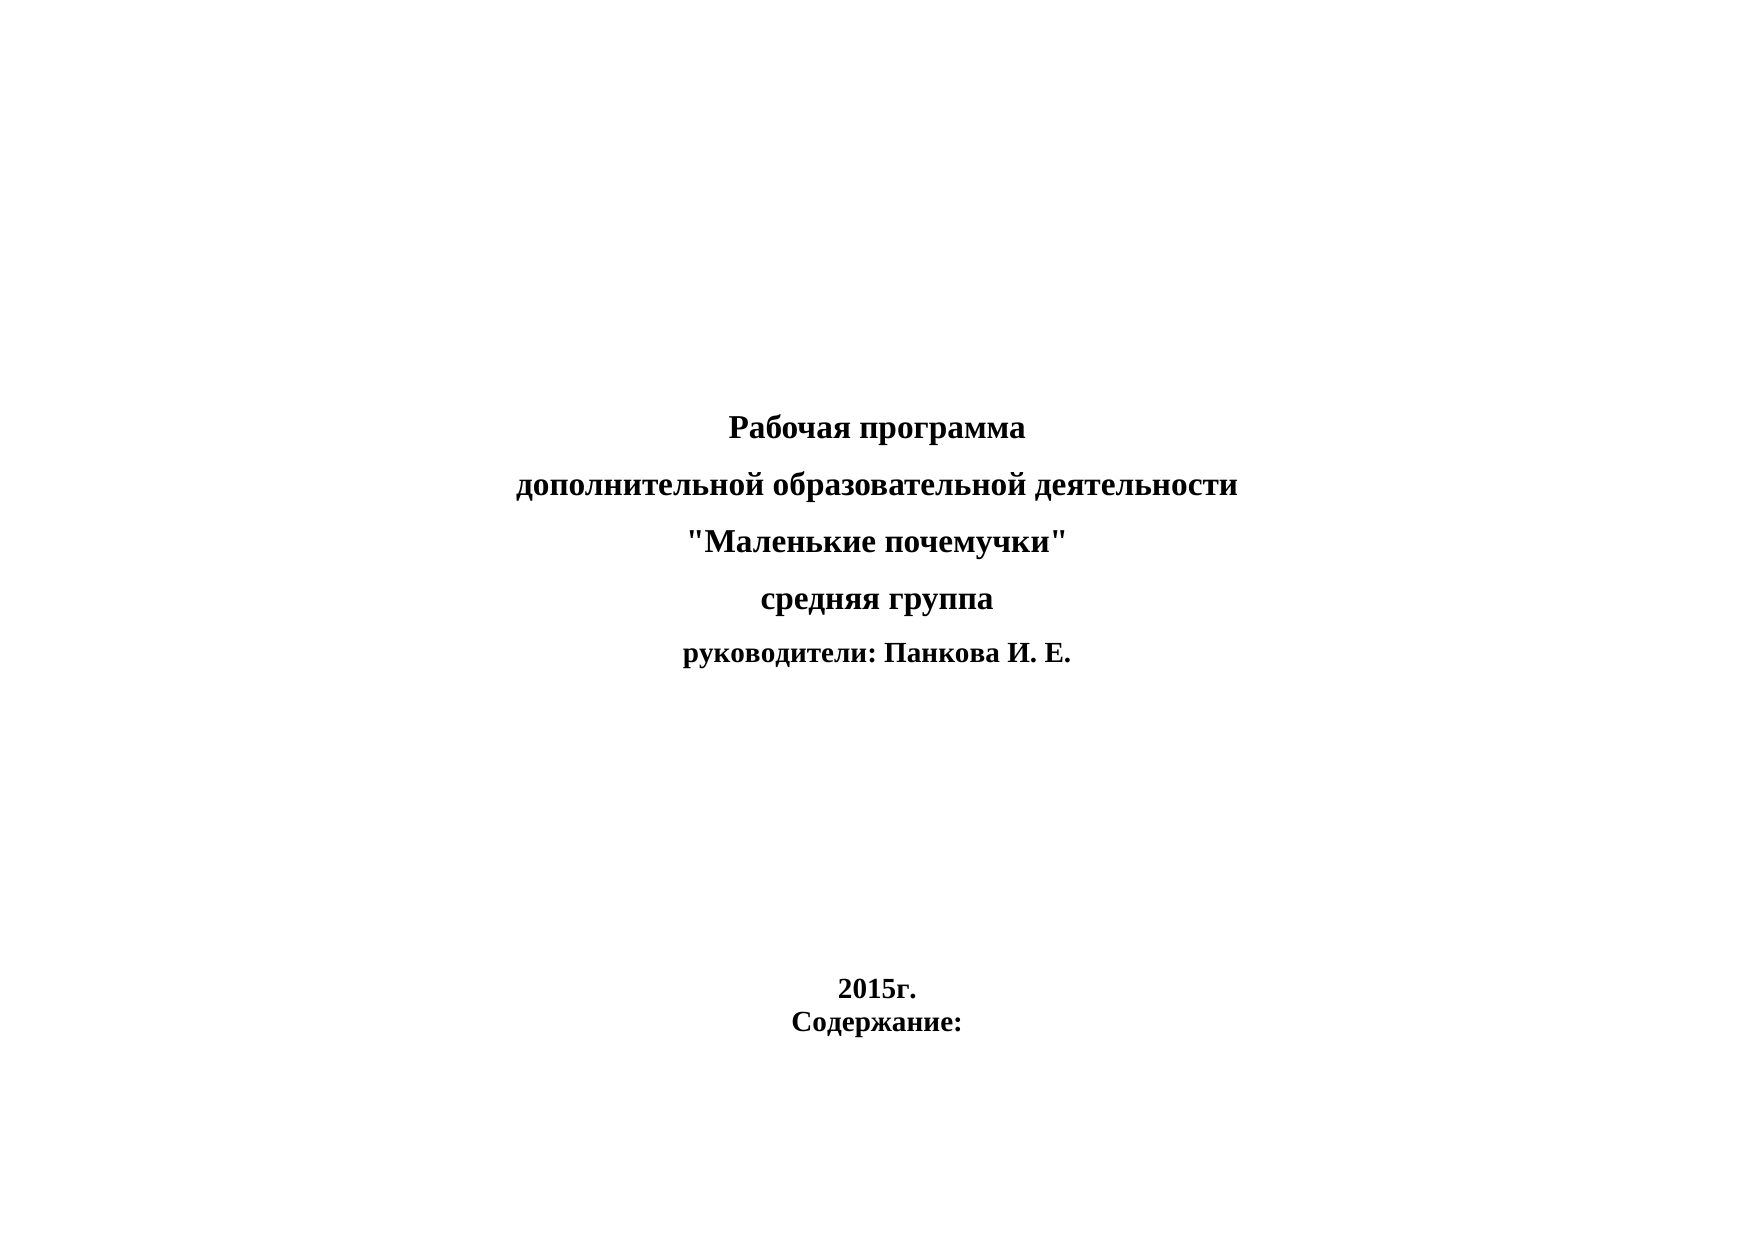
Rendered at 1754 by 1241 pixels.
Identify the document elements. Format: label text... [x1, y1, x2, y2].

text руководители: Панкова И. Е. [118, 635, 1636, 669]
text средняя группа [118, 578, 1636, 617]
text дополнительной образовательной деятельности [118, 464, 1636, 502]
text "Маленькие почемучки" [118, 521, 1636, 559]
text 2015г. [118, 971, 1636, 1004]
text Рабочая программа [118, 407, 1636, 445]
text Содержание: [118, 1004, 1636, 1038]
